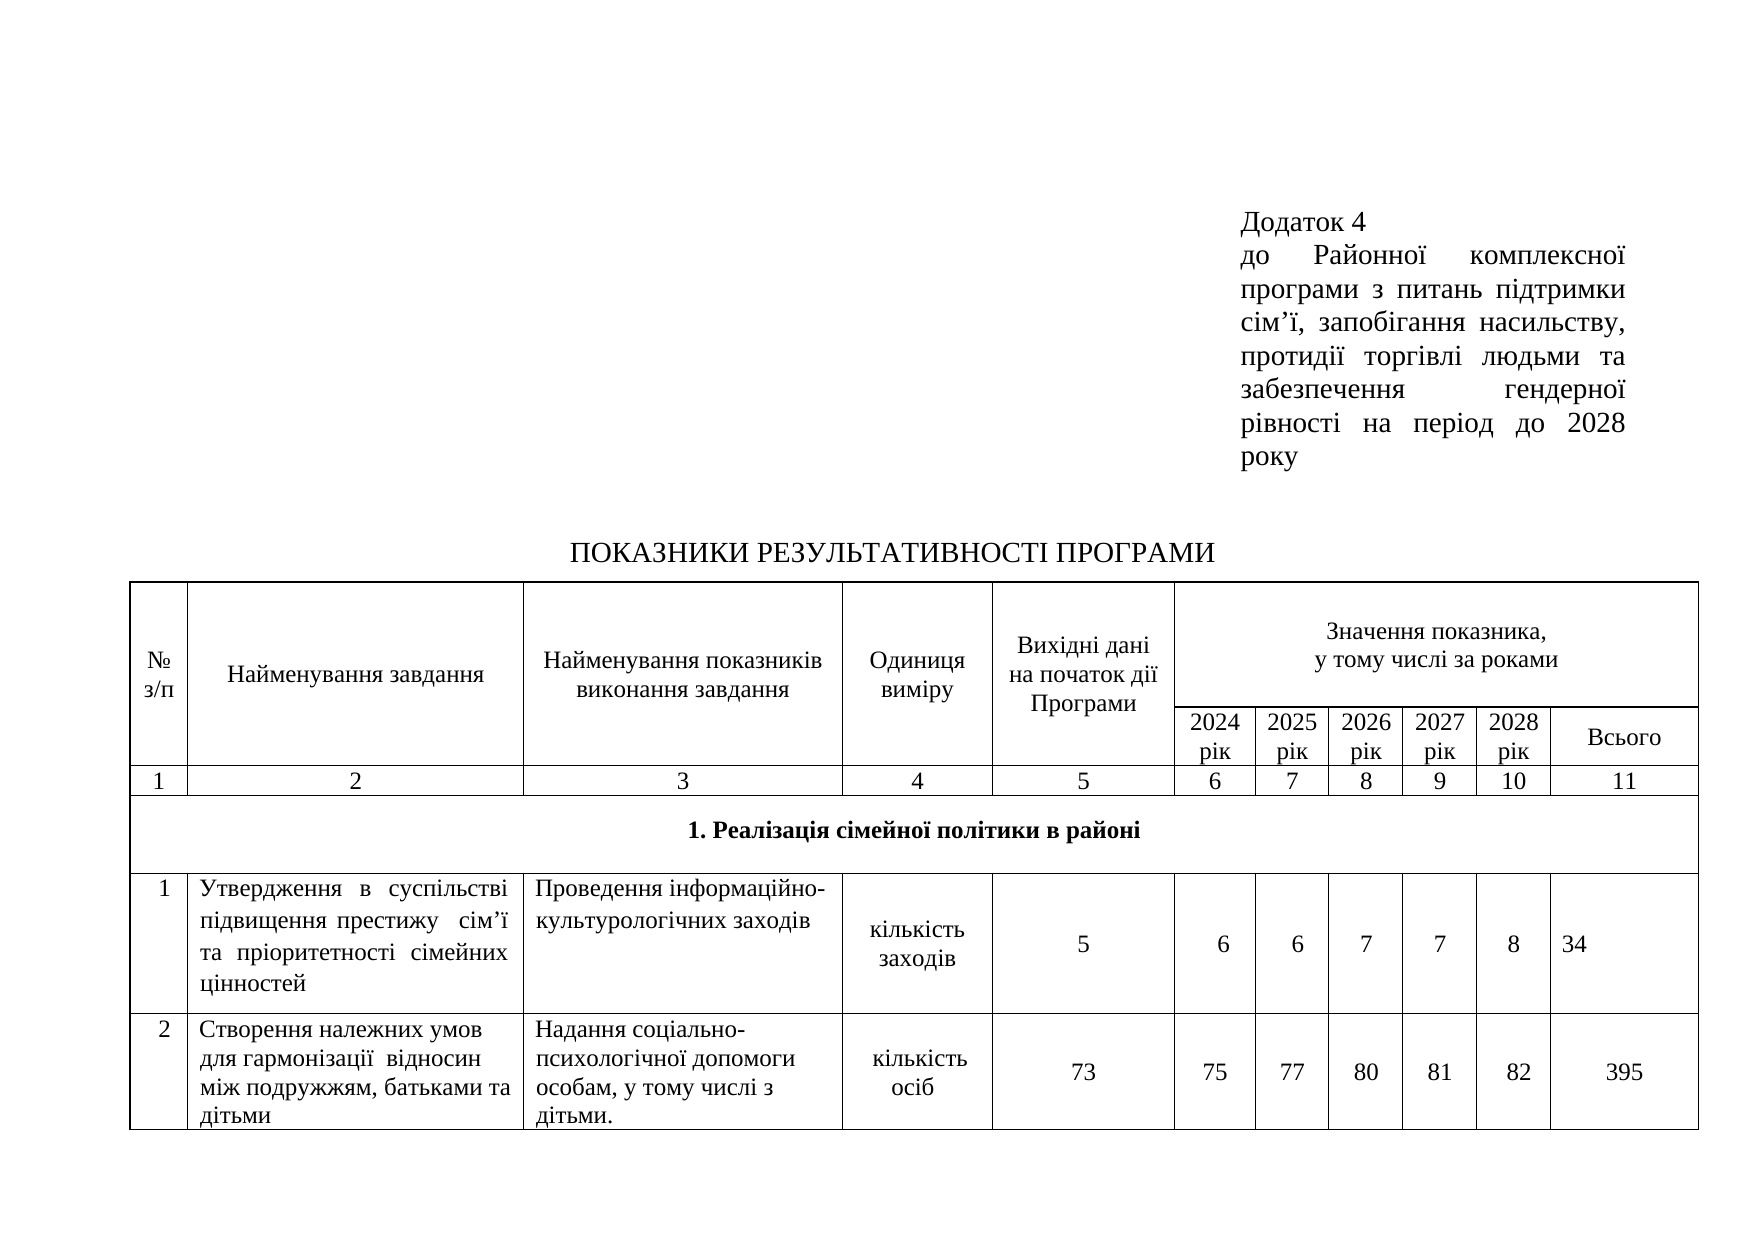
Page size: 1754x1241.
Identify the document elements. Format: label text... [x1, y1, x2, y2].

table_cell 80 [1329, 1014, 1402, 1129]
table_header Значення показника, у тому числі за роками [1175, 583, 1698, 706]
table_cell 5 [993, 874, 1174, 1013]
table_cell кількість осіб [843, 1014, 992, 1129]
table_cell 7 [1329, 874, 1402, 1013]
text Додаток 4 [1240, 177, 1636, 237]
table_cell 82 [1477, 1014, 1550, 1129]
table_cell 77 [1256, 1014, 1328, 1129]
table_cell 8 [1477, 874, 1550, 1013]
table_cell 81 [1403, 1014, 1476, 1129]
table_cell 3 [524, 766, 842, 795]
table_cell Проведення інформаційно-культурологічних заходів [524, 874, 842, 1013]
table_cell 2026 рік [1329, 708, 1402, 765]
table_cell 10 [1477, 766, 1550, 795]
table_cell кількість заходів [843, 874, 992, 1013]
table_cell 2025 рік [1256, 708, 1328, 765]
table_cell 1. Реалізація сімейної політики в районі [131, 796, 1698, 872]
table_cell 2027 рік [1403, 708, 1476, 765]
table_header № з/п [131, 583, 187, 765]
table_cell Створення належних умов для гармонізації відносин між подружжям, батьками та дітьми [188, 1014, 523, 1129]
table_header Найменування показників виконання завдання [524, 583, 842, 765]
table_cell 11 [1551, 766, 1698, 795]
table_cell 73 [993, 1014, 1174, 1129]
table_cell 2 [131, 1014, 187, 1129]
table_cell Надання соціально-психологічної допомоги особам, у тому числі з дітьми. [524, 1014, 842, 1129]
table_cell 2028 рік [1477, 708, 1550, 765]
table_cell Утвердження в суспільстві підвищення престижу сім’ї та пріоритетності сімейних цінностей [188, 874, 523, 1013]
table_cell 6 [1256, 874, 1328, 1013]
table_cell 6 [1175, 874, 1255, 1013]
table_cell 75 [1175, 1014, 1255, 1129]
subtitle ПОКАЗНИКИ РЕЗУЛЬТАТИВНОСТІ ПРОГРАМИ [197, 535, 1588, 568]
table_cell 395 [1551, 1014, 1698, 1129]
table_header Вихідні дані на початок дії Програми [993, 583, 1174, 765]
table_cell 7 [1403, 874, 1476, 1013]
table_cell Всього [1551, 708, 1698, 765]
table_header Одиниця виміру [843, 583, 992, 765]
table_header Найменування завдання [188, 583, 523, 765]
table_cell 7 [1256, 766, 1328, 795]
table_cell 5 [993, 766, 1174, 795]
table_cell 2024 рік [1175, 708, 1255, 765]
table_cell 6 [1175, 766, 1255, 795]
subtitle до Районної комплексної програми з питань підтримки сім’ї, запобігання насильству, протидії торгівлі людьми та забезпечення гендерної рівності на період до 2028 року [1240, 237, 1626, 472]
table_cell 8 [1329, 766, 1402, 795]
table_cell 2 [188, 766, 523, 795]
table_cell 4 [843, 766, 992, 795]
table_cell 1 [131, 766, 187, 795]
table_cell 9 [1403, 766, 1476, 795]
table_cell 34 [1551, 874, 1698, 1013]
table_cell 1 [131, 874, 187, 1013]
